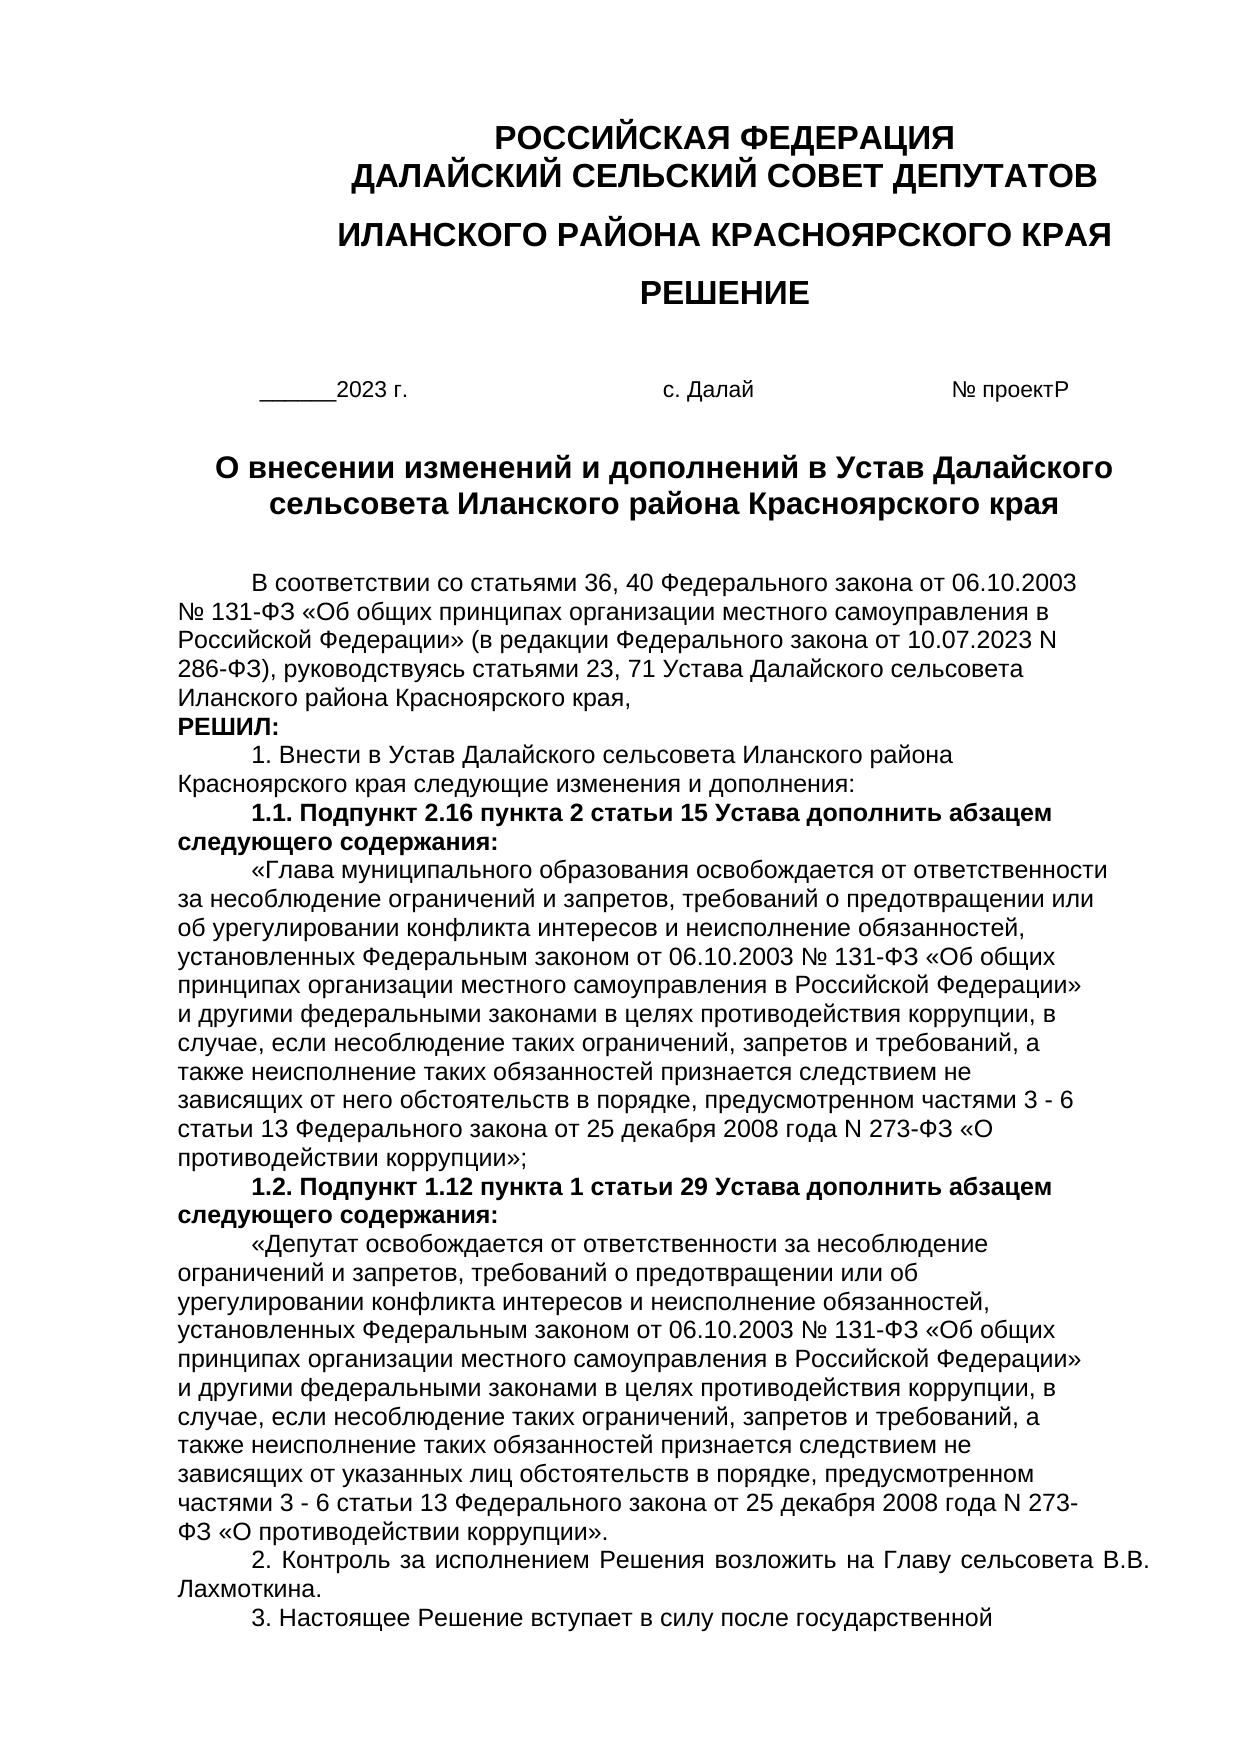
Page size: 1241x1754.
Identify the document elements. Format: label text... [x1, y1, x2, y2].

text и другими федеральными законами в целях противодействия коррупции, в [177, 999, 1152, 1028]
text зависящих от указанных лиц обстоятельств в порядке, предусмотренном [177, 1459, 1152, 1488]
text 3. Настоящее Решение вступает в силу после государственной [177, 1603, 1152, 1632]
text зависящих от него обстоятельств в порядке, предусмотренном частями 3 - 6 [177, 1085, 1152, 1114]
text статьи 13 Федерального закона от 25 декабря 2008 года N 273-ФЗ «О [177, 1114, 1152, 1143]
text урегулировании конфликта интересов и неисполнение обязанностей, [177, 1287, 1152, 1315]
text противодействии коррупции»; [177, 1143, 1152, 1172]
text «Глава муниципального образования освобождается от ответственности [177, 855, 1152, 884]
text частями 3 - 6 статьи 13 Федерального закона от 25 декабря 2008 года N 273- [177, 1488, 1152, 1517]
text случае, если несоблюдение таких ограничений, запретов и требований, а [177, 1028, 1152, 1057]
text В соответствии со статьями 36, 40 Федерального закона от 06.10.2003 [177, 568, 1152, 597]
text ИЛАНСКОГО РАЙОНА КРАСНОЯРСКОГО КРАЯ [224, 215, 1152, 253]
text Иланского района Красноярского края, [177, 683, 1152, 712]
text ______2023 г. с. Далай № проектР [177, 376, 1152, 402]
text следующего содержания: [177, 1200, 1152, 1229]
text за несоблюдение ограничений и запретов, требований о предотвращении или [177, 884, 1152, 913]
text принципах организации местного самоуправления в Российской Федерации» [177, 970, 1152, 999]
text также неисполнение таких обязанностей признается следствием не [177, 1057, 1152, 1085]
text ДАЛАЙСКИЙ СЕЛЬСКИЙ СОВЕТ ДЕПУТАТОВ [224, 157, 1152, 195]
text № 131-ФЗ «Об общих принципах организации местного самоуправления в [177, 597, 1152, 625]
text 1.1. Подпункт 2.16 пункта 2 статьи 15 Устава дополнить абзацем [177, 798, 1152, 827]
text 1. Внести в Устав Далайского сельсовета Иланского района [177, 740, 1152, 769]
text Красноярского края следующие изменения и дополнения: [177, 769, 1152, 798]
text и другими федеральными законами в целях противодействия коррупции, в [177, 1373, 1152, 1402]
text «Депутат освобождается от ответственности за несоблюдение [177, 1229, 1152, 1258]
text установленных Федеральным законом от 06.10.2003 № 131-ФЗ «Об общих [177, 942, 1152, 970]
text следующего содержания: [177, 827, 1152, 855]
text 286-ФЗ), руководствуясь статьями 23, 71 Устава Далайского сельсовета [177, 654, 1152, 683]
text Российской Федерации» (в редакции Федерального закона от 10.07.2023 N [177, 625, 1152, 654]
text об урегулировании конфликта интересов и неисполнение обязанностей, [177, 913, 1152, 942]
title РОССИЙСКАЯ ФЕДЕРАЦИЯ [224, 118, 1152, 157]
text ограничений и запретов, требований о предотвращении или об [177, 1258, 1152, 1287]
text 1.2. Подпункт 1.12 пункта 1 статьи 29 Устава дополнить абзацем [177, 1172, 1152, 1200]
text принципах организации местного самоуправления в Российской Федерации» [177, 1344, 1152, 1373]
text ФЗ «О противодействии коррупции». [177, 1517, 1152, 1545]
text установленных Федеральным законом от 06.10.2003 № 131-ФЗ «Об общих [177, 1315, 1152, 1344]
text РЕШЕНИЕ [224, 273, 1152, 311]
text случае, если несоблюдение таких ограничений, запретов и требований, а [177, 1402, 1152, 1430]
text О внесении изменений и дополнений в Устав Далайского сельсовета Иланского района Красноярского края [177, 449, 1152, 521]
text РЕШИЛ: [177, 712, 1152, 740]
text 2. Контроль за исполнением Решения возложить на Главу сельсовета В.В. Лахмоткина. [177, 1545, 1152, 1603]
text также неисполнение таких обязанностей признается следствием не [177, 1430, 1152, 1459]
